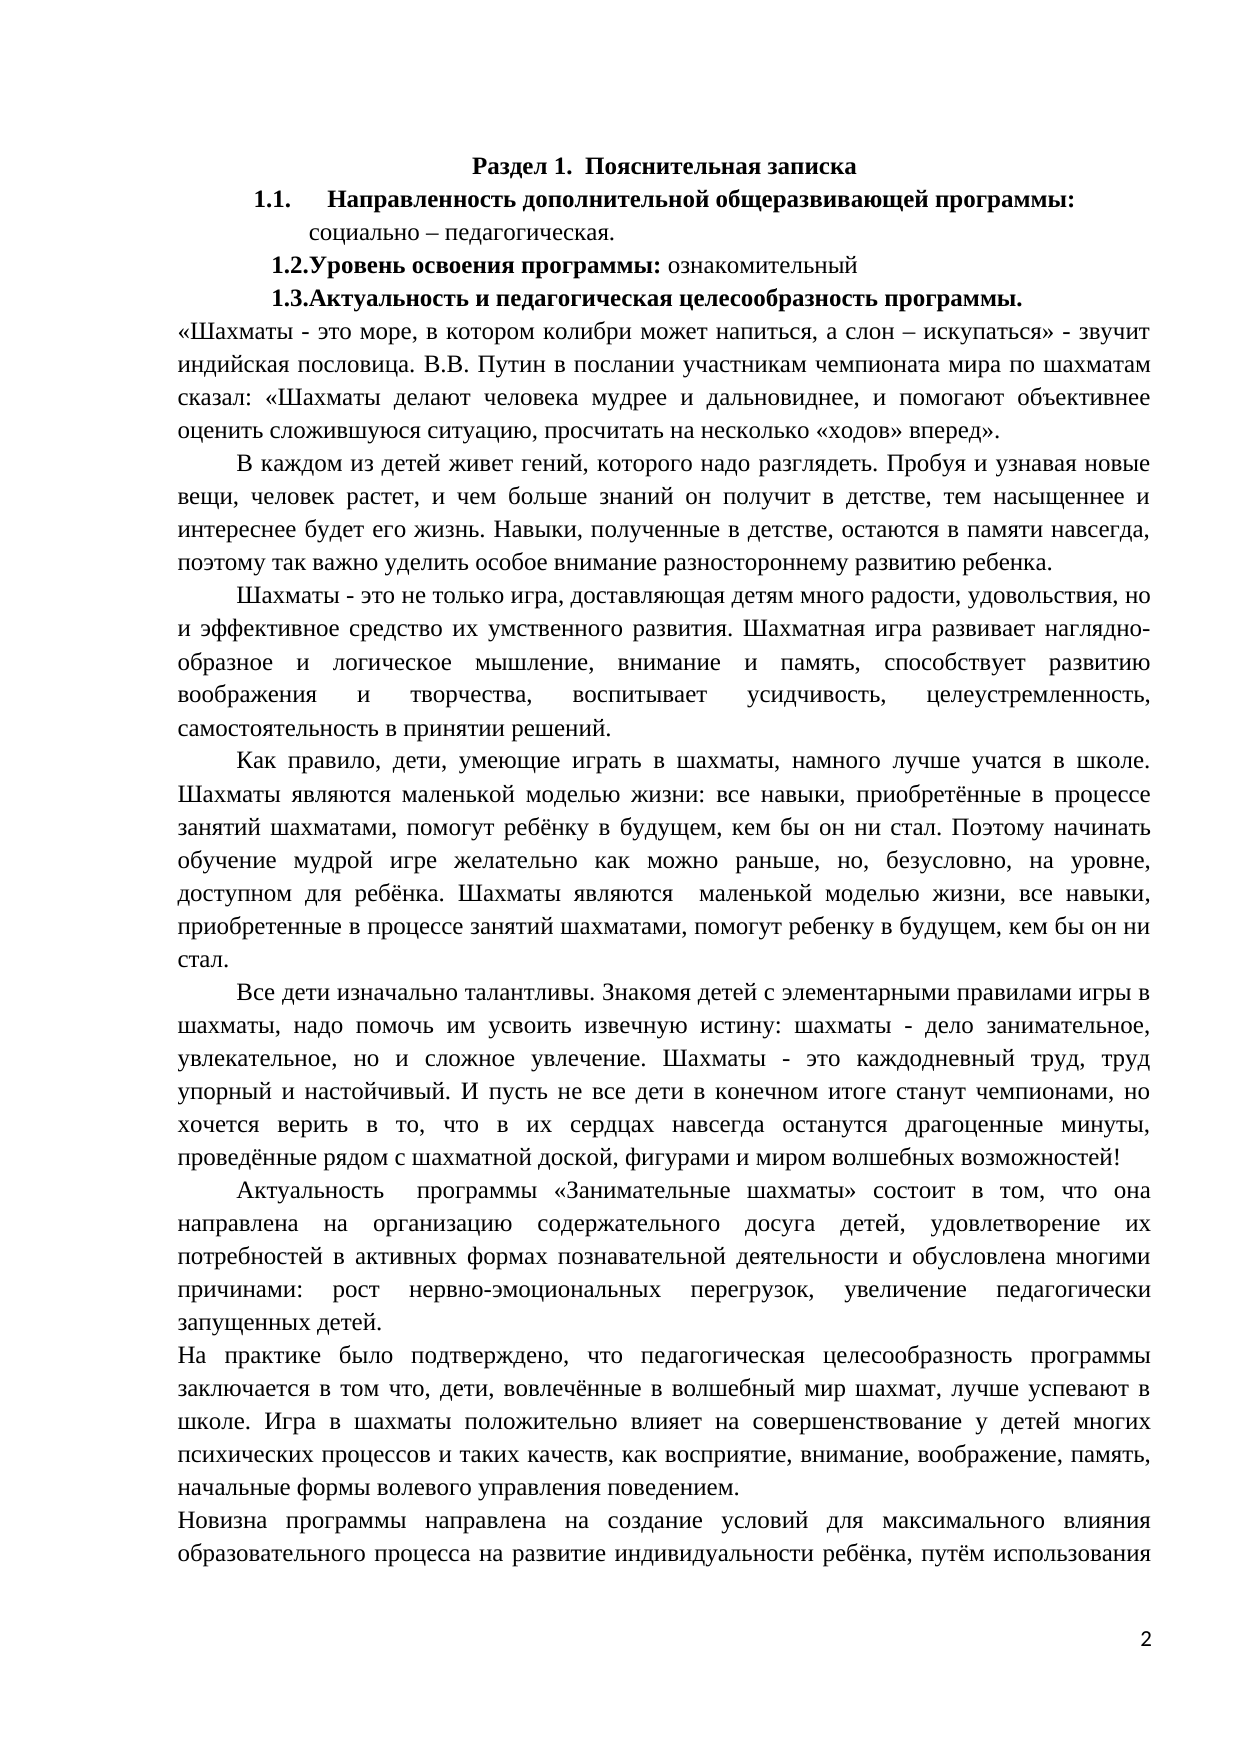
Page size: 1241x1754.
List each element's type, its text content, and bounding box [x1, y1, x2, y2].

text Шахматы - это не только игра, доставляющая детям много радости, удовольствия, но и эффективное средство их умственного развития. Шахматная игра развивает наглядно-образное и логическое мышление, внимание и память, способствует развитию воображения и творчества, воспитывает усидчивость, целеустремленность, самостоятельность в принятии решений. [177, 581, 1152, 741]
text «Шахматы - это море, в котором колибри может напиться, а слон – искупаться» - звучит индийская пословица. В.В. Путин в послании участникам чемпионата мира по шахматам сказал: «Шахматы делают человека мудрее и дальновиднее, и помогают объективнее оценить сложившуюся ситуацию, просчитать на несколько «ходов» вперед». [177, 316, 1152, 444]
list 1.2.Уровень освоения программы: ознакомительный [215, 250, 1152, 279]
text Раздел 1. Пояснительная записка [177, 151, 1152, 180]
text В каждом из детей живет гений, которого надо разглядеть. Пробуя и узнавая новые вещи, человек растет, и чем больше знаний он получит в детстве, тем насыщеннее и интереснее будет его жизнь. Навыки, полученные в детстве, остаются в памяти навсегда, поэтому так важно уделить особое внимание разностороннему развитию ребенка. [177, 448, 1152, 576]
list 1.3.Актуальность и педагогическая целесообразность программы. [215, 283, 1152, 312]
list Направленность дополнительной общеразвивающей программы: [177, 184, 1152, 213]
text Как правило, дети, умеющие играть в шахматы, намного лучше учатся в школе. Шахматы являются маленькой моделью жизни: все навыки, приобретённые в процессе занятий шахматами, помогут ребёнку в будущем, кем бы он ни стал. Поэтому начинать обучение мудрой игре желательно как можно раньше, но, безусловно, на уровне, доступном для ребёнка. Шахматы являются маленькой моделью жизни, все навыки, приобретенные в процессе занятий шахматами, помогут ребенку в будущем, кем бы он ни стал. [177, 746, 1152, 972]
text Все дети изначально талантливы. Знакомя детей с элементарными правилами игры в шахматы, надо помочь им усвоить извечную истину: шахматы - дело занимательное, увлекательное, но и сложное увлечение. Шахматы - это каждодневный труд, труд упорный и настойчивый. И пусть не все дети в конечном итоге станут чемпионами, но хочется верить в то, что в их сердцах навсегда останутся драгоценные минуты, проведённые рядом с шахматной доской, фигурами и миром волшебных возможностей! [177, 977, 1152, 1171]
text На практике было подтверждено, что педагогическая целесообразность программы заключается в том что, дети, вовлечённые в волшебный мир шахмат, лучше успевают в школе. Игра в шахматы положительно влияет на совершенствование у детей многих психических процессов и таких качеств, как восприятие, внимание, воображение, память, начальные формы волевого управления поведением. [177, 1340, 1152, 1501]
text Актуальность программы «Занимательные шахматы» состоит в том, что она направлена на организацию содержательного досуга детей, удовлетворение их потребностей в активных формах познавательной деятельности и обусловлена многими причинами: рост нервно-эмоциональных перегрузок, увеличение педагогически запущенных детей. [177, 1175, 1152, 1336]
list социально – педагогическая. [215, 217, 1152, 246]
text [177, 1505, 1152, 1567]
